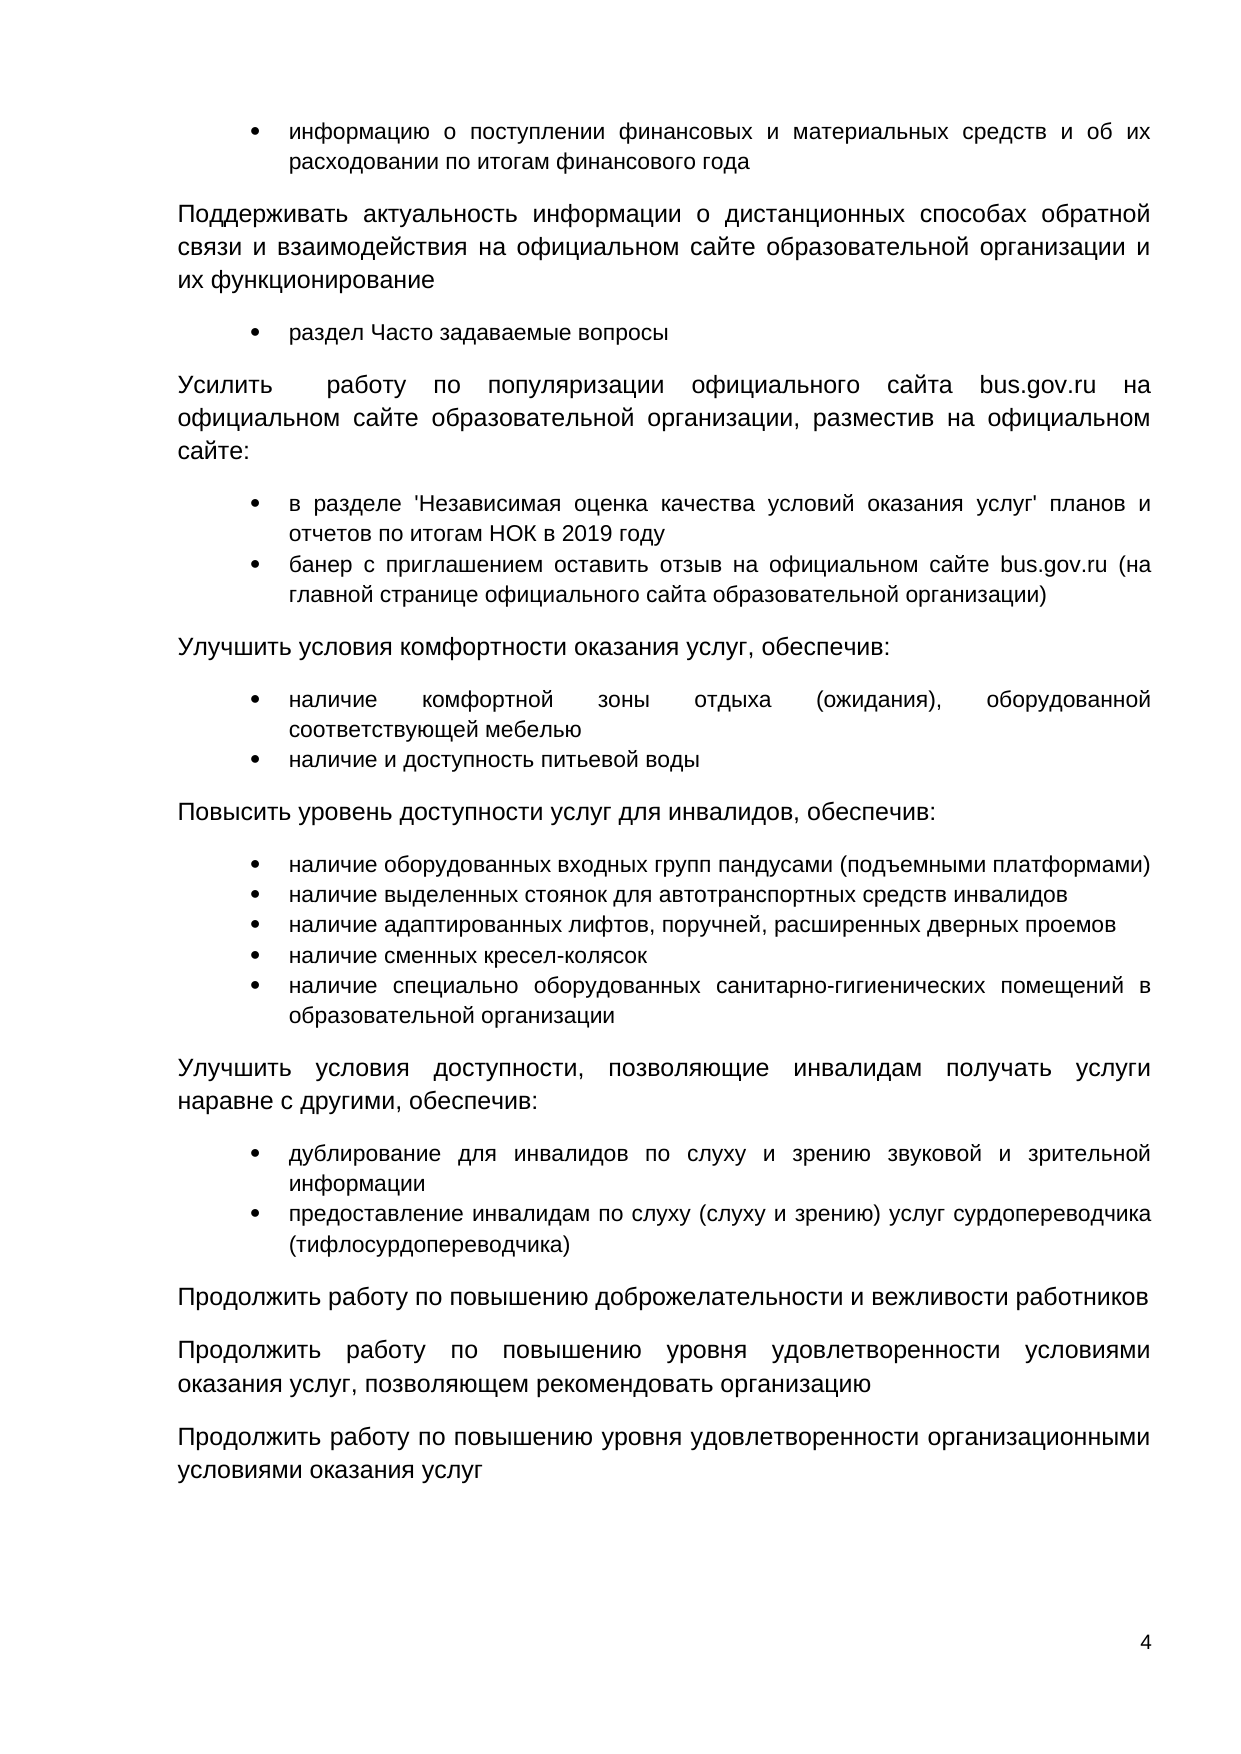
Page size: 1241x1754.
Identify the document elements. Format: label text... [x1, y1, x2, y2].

text Продолжить работу по повышению доброжелательности и вежливости работников [177, 1282, 1152, 1310]
text Улучшить условия комфортности оказания услуг, обеспечив: [177, 632, 1152, 661]
text Поддерживать актуальность информации о дистанционных способах обратной связи и взаимодействия на официальном сайте образовательной организации и их функционирование [177, 199, 1152, 294]
text Улучшить условия доступности, позволяющие инвалидам получать услуги наравне с другими, обеспечив: [177, 1053, 1152, 1115]
list дублирование для инвалидов по слуху и зрению звуковой и зрительной информации [251, 1140, 1152, 1197]
text Продолжить работу по повышению уровня удовлетворенности условиями оказания услуг, позволяющем рекомендовать организацию [177, 1336, 1152, 1397]
list раздел Часто задаваемые вопросы [251, 319, 1152, 346]
text Усилить работу по популяризации официального сайта bus.gov.ru на официальном сайте образовательной организации, разместив на официальном сайте: [177, 370, 1152, 465]
list наличие комфортной зоны отдыха (ожидания), оборудованной соответствующей мебелью [251, 686, 1152, 742]
list наличие специально оборудованных санитарно-гигиенических помещений в образовательной организации [251, 972, 1152, 1028]
list наличие выделенных стоянок для автотранспортных средств инвалидов [251, 881, 1152, 908]
text Повысить уровень доступности услуг для инвалидов, обеспечив: [177, 797, 1152, 826]
list предоставление инвалидам по слуху (слуху и зрению) услуг сурдопереводчика (тифлосурдопереводчика) [251, 1200, 1152, 1257]
list в разделе 'Независимая оценка качества условий оказания услуг' планов и отчетов по итогам НОК в 2019 году [251, 490, 1152, 547]
list наличие оборудованных входных групп пандусами (подъемными платформами) [251, 851, 1152, 877]
list информацию о поступлении финансовых и материальных средств и об их расходовании по итогам финансового года [251, 118, 1152, 175]
list банер с приглашением оставить отзыв на официальном сайте bus.gov.ru (на главной странице официального сайта образовательной организации) [251, 551, 1152, 607]
list наличие и доступность питьевой воды [251, 746, 1152, 772]
list наличие сменных кресел-колясок [251, 942, 1152, 968]
text Продолжить работу по повышению уровня удовлетворенности организационными условиями оказания услуг [177, 1422, 1152, 1484]
list наличие адаптированных лифтов, поручней, расширенных дверных проемов [251, 911, 1152, 938]
